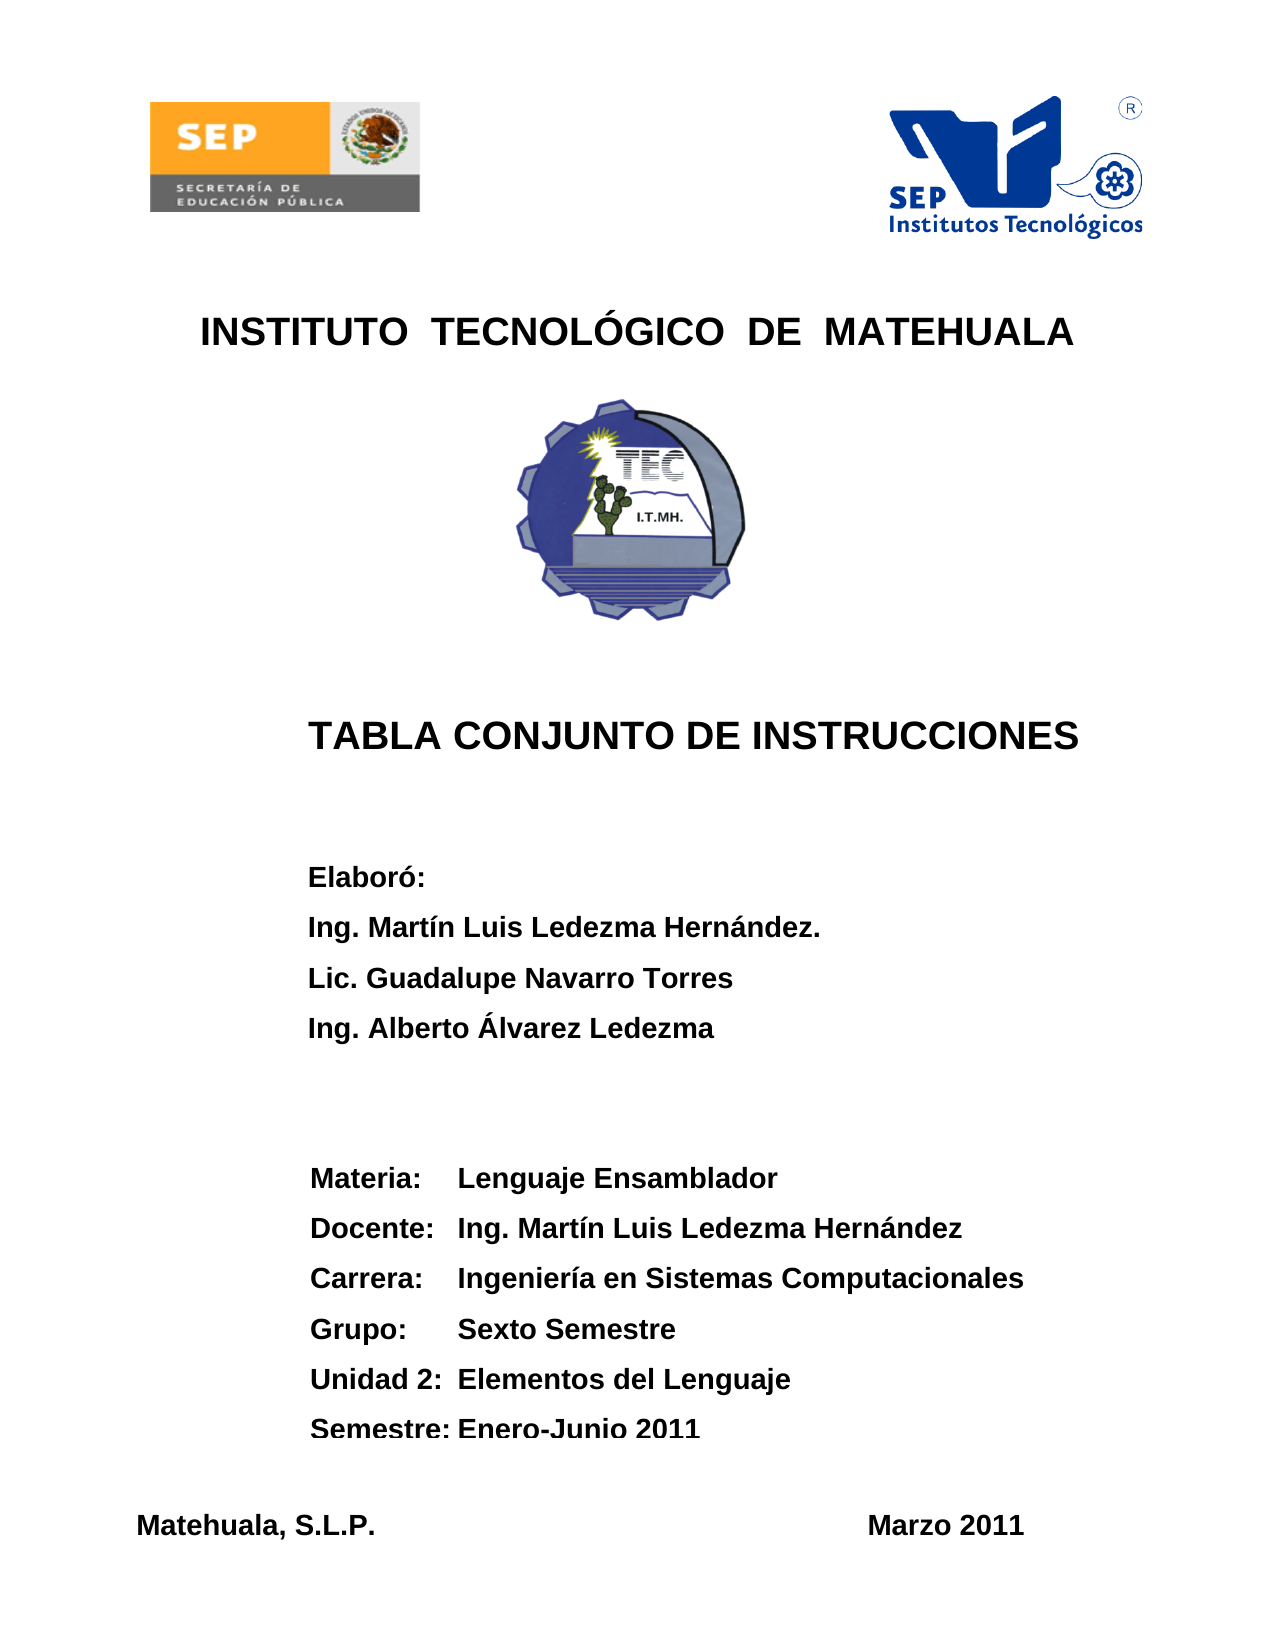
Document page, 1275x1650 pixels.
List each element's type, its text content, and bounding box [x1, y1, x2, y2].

picture [150, 102, 421, 212]
picture [477, 397, 752, 623]
picture [889, 96, 1143, 239]
text INSTITUTO TECNOLÓGICO DE MATEHUALA [177, 308, 1098, 354]
